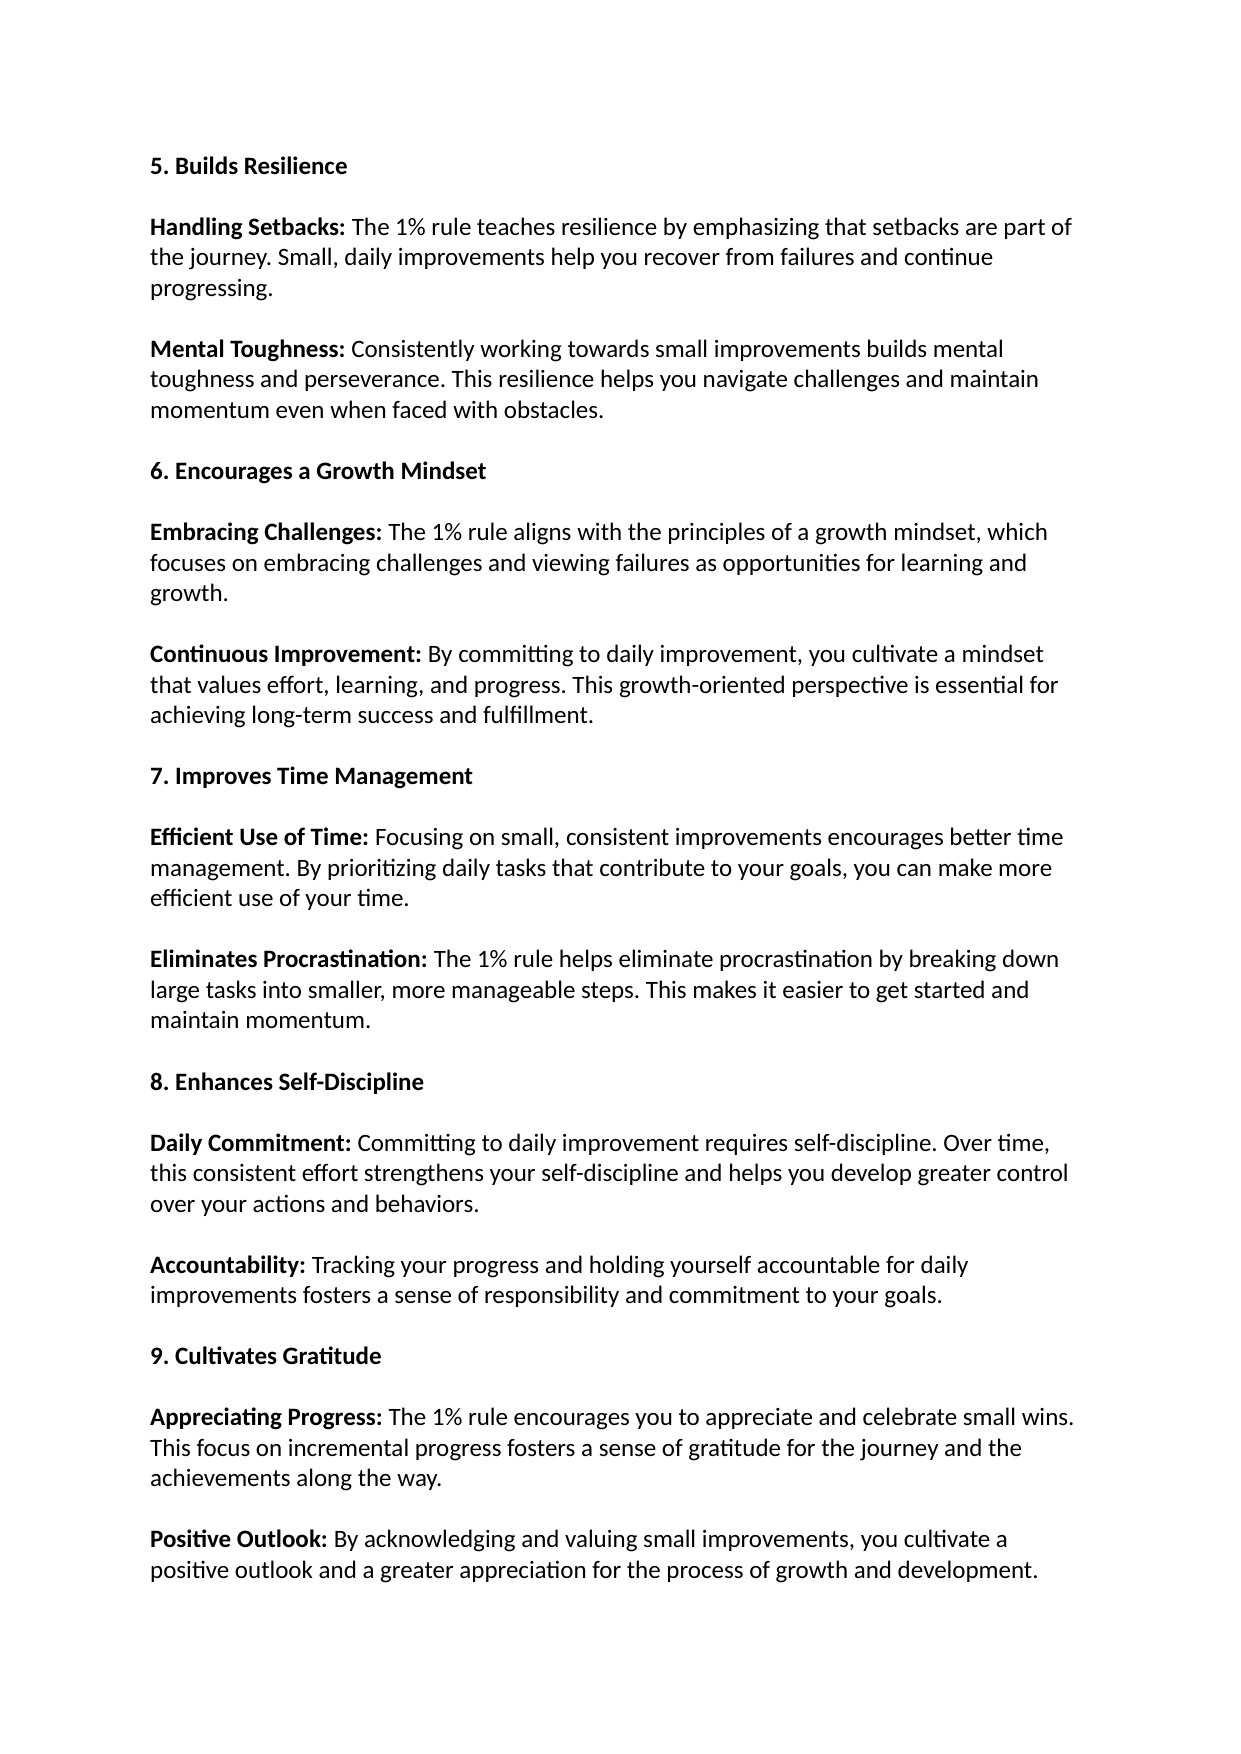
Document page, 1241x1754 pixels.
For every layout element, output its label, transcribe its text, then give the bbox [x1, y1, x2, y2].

text Efficient Use of Time: Focusing on small, consistent improvements encourages better time management. By prioritizing daily tasks that contribute to your goals, you can make more efficient use of your time. [150, 821, 1090, 913]
text 8. Enhances Self-Discipline [150, 1066, 1090, 1096]
text Mental Toughness: Consistently working towards small improvements builds mental toughness and perseverance. This resilience helps you navigate challenges and maintain momentum even when faced with obstacles. [150, 333, 1090, 425]
text Continuous Improvement: By committing to daily improvement, you cultivate a mindset that values effort, learning, and progress. This growth-oriented perspective is essential for achieving long-term success and fulfillment. [150, 638, 1090, 730]
text Positive Outlook: By acknowledging and valuing small improvements, you cultivate a positive outlook and a greater appreciation for the process of growth and development. [150, 1523, 1090, 1584]
text Eliminates Procrastination: The 1% rule helps eliminate procrastination by breaking down large tasks into smaller, more manageable steps. This makes it easier to get started and maintain momentum. [150, 943, 1090, 1035]
text 7. Improves Time Management [150, 760, 1090, 791]
text Appreciating Progress: The 1% rule encourages you to appreciate and celebrate small wins. This focus on incremental progress fosters a sense of gratitude for the journey and the achievements along the way. [150, 1401, 1090, 1493]
text Handling Setbacks: The 1% rule teaches resilience by emphasizing that setbacks are part of the journey. Small, daily improvements help you recover from failures and continue progressing. [150, 211, 1090, 303]
text Daily Commitment: Committing to daily improvement requires self-discipline. Over time, this consistent effort strengthens your self-discipline and helps you develop greater control over your actions and behaviors. [150, 1127, 1090, 1218]
text 5. Builds Resilience [150, 150, 1090, 181]
text Embracing Challenges: The 1% rule aligns with the principles of a growth mindset, which focuses on embracing challenges and viewing failures as opportunities for learning and growth. [150, 516, 1090, 608]
text 6. Encourages a Growth Mindset [150, 455, 1090, 486]
text 9. Cultivates Gratitude [150, 1340, 1090, 1371]
text Accountability: Tracking your progress and holding yourself accountable for daily improvements fosters a sense of responsibility and commitment to your goals. [150, 1249, 1090, 1310]
